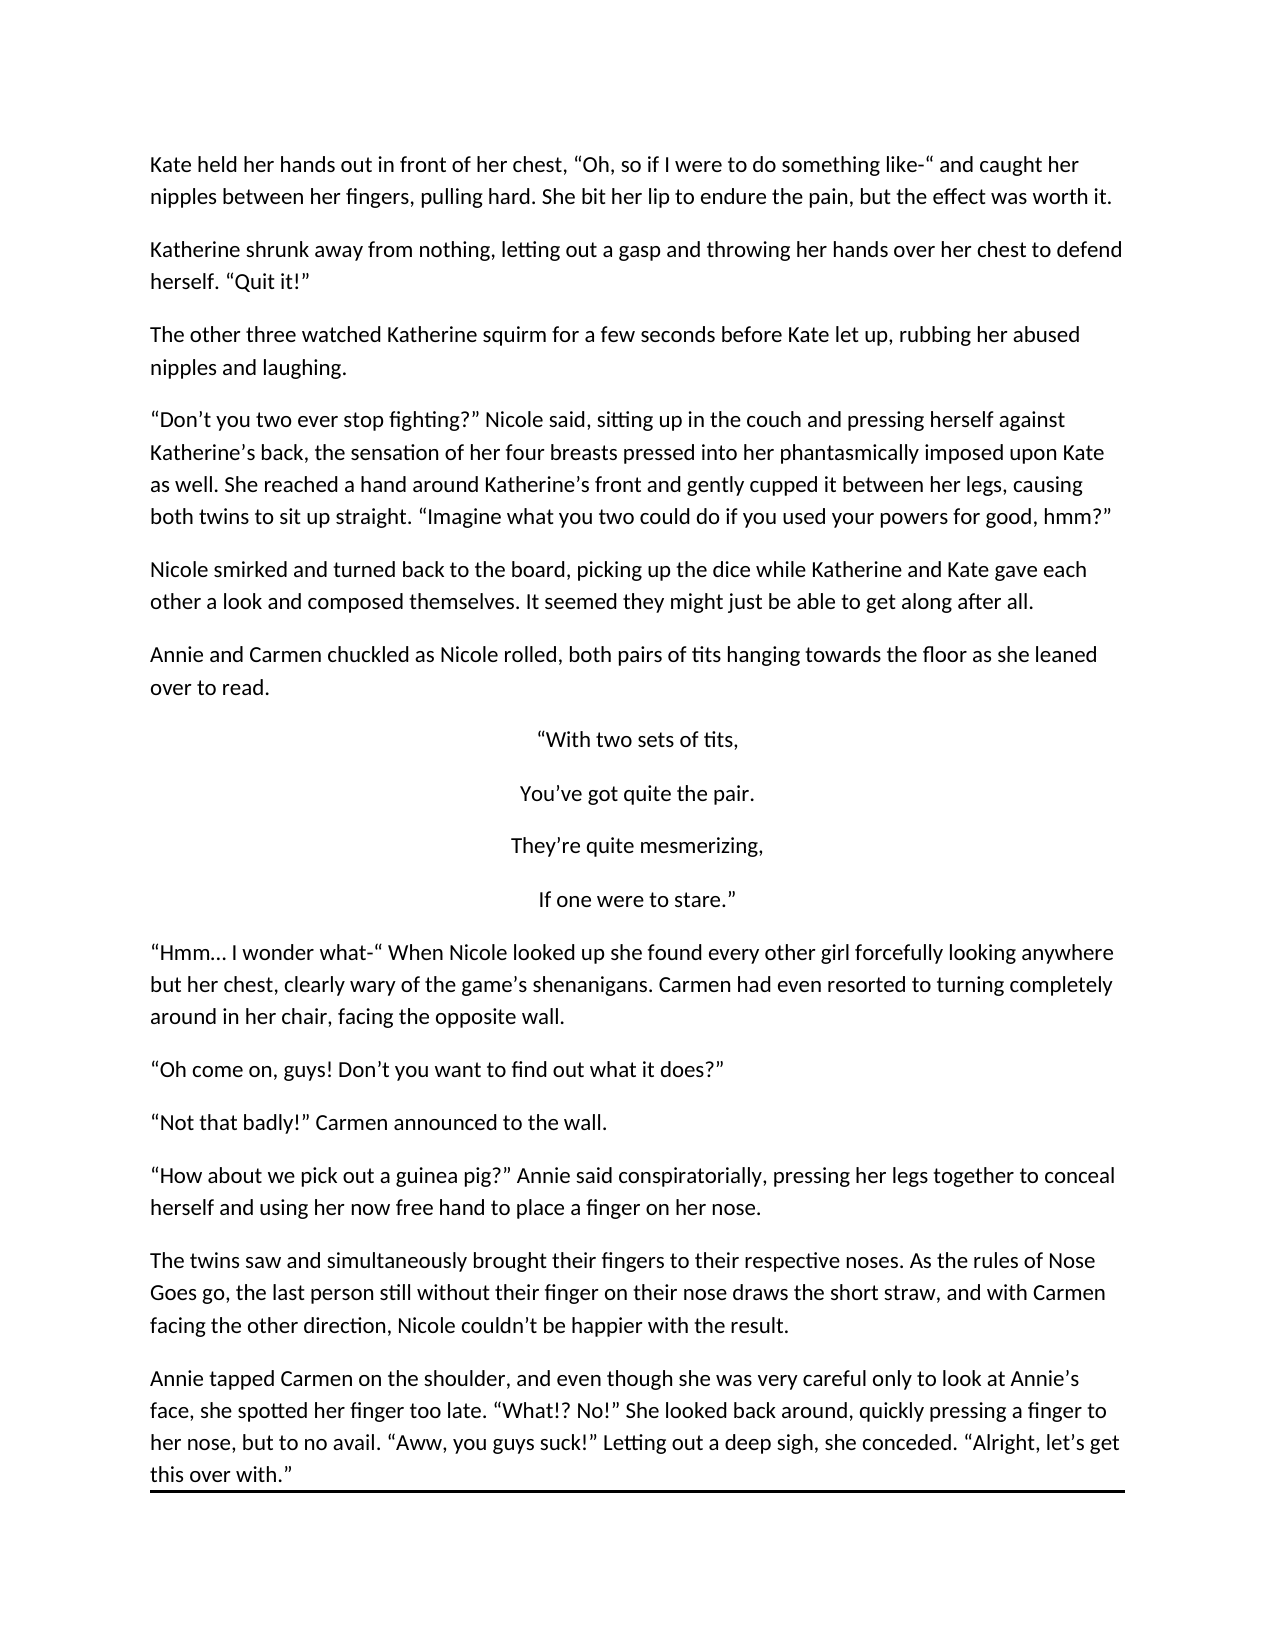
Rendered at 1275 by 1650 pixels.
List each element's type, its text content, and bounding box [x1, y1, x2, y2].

text The twins saw and simultaneously brought their fingers to their respective noses. As the rules of Nose Goes go, the last person still without their finger on their nose draws the short straw, and with Carmen facing the other direction, Nicole couldn’t be happier with the result. [150, 1246, 1125, 1339]
text “Not that badly!” Carmen announced to the wall. [150, 1108, 1125, 1136]
text If one were to stare.” [150, 885, 1125, 913]
text “How about we pick out a guinea pig?” Annie said conspiratorially, pressing her legs together to conceal herself and using her now free hand to place a finger on her nose. [150, 1161, 1125, 1221]
text Nicole smirked and turned back to the board, picking up the dice while Katherine and Kate gave each other a look and composed themselves. It seemed they might just be able to get along after all. [150, 555, 1125, 615]
text Annie tapped Carmen on the shoulder, and even though she was very careful only to look at Annie’s face, she spotted her finger too late. “What!? No!” She looked back around, quickly pressing a finger to her nose, but to no avail. “Aww, you guys suck!” Letting out a deep sigh, she conceded. “Alright, let’s get this over with.” [150, 1364, 1125, 1490]
text “Hmm… I wonder what-“ When Nicole looked up she found every other girl forcefully looking anywhere but her chest, clearly wary of the game’s shenanigans. Carmen had even resorted to turning completely around in her chair, facing the opposite wall. [150, 938, 1125, 1030]
text Katherine shrunk away from nothing, letting out a gasp and throwing her hands over her chest to defend herself. “Quit it!” [150, 235, 1125, 295]
text They’re quite mesmerizing, [150, 832, 1125, 860]
text Kate held her hands out in front of her chest, “Oh, so if I were to do something like-“ and caught her nipples between her fingers, pulling hard. She bit her lip to endure the pain, but the effect was worth it. [150, 150, 1125, 210]
text You’ve got quite the pair. [150, 779, 1125, 807]
text “With two sets of tits, [150, 726, 1125, 754]
text The other three watched Katherine squirm for a few seconds before Kate let up, rubbing her abused nipples and laughing. [150, 320, 1125, 381]
text Annie and Carmen chuckled as Nicole rolled, both pairs of tits hanging towards the floor as she leaned over to read. [150, 640, 1125, 701]
text “Oh come on, guys! Don’t you want to find out what it does?” [150, 1055, 1125, 1083]
text “Don’t you two ever stop fighting?” Nicole said, sitting up in the couch and pressing herself against Katherine’s back, the sensation of her four breasts pressed into her phantasmically imposed upon Kate as well. She reached a hand around Katherine’s front and gently cupped it between her legs, causing both twins to sit up straight. “Imagine what you two could do if you used your powers for good, hmm?” [150, 406, 1125, 530]
